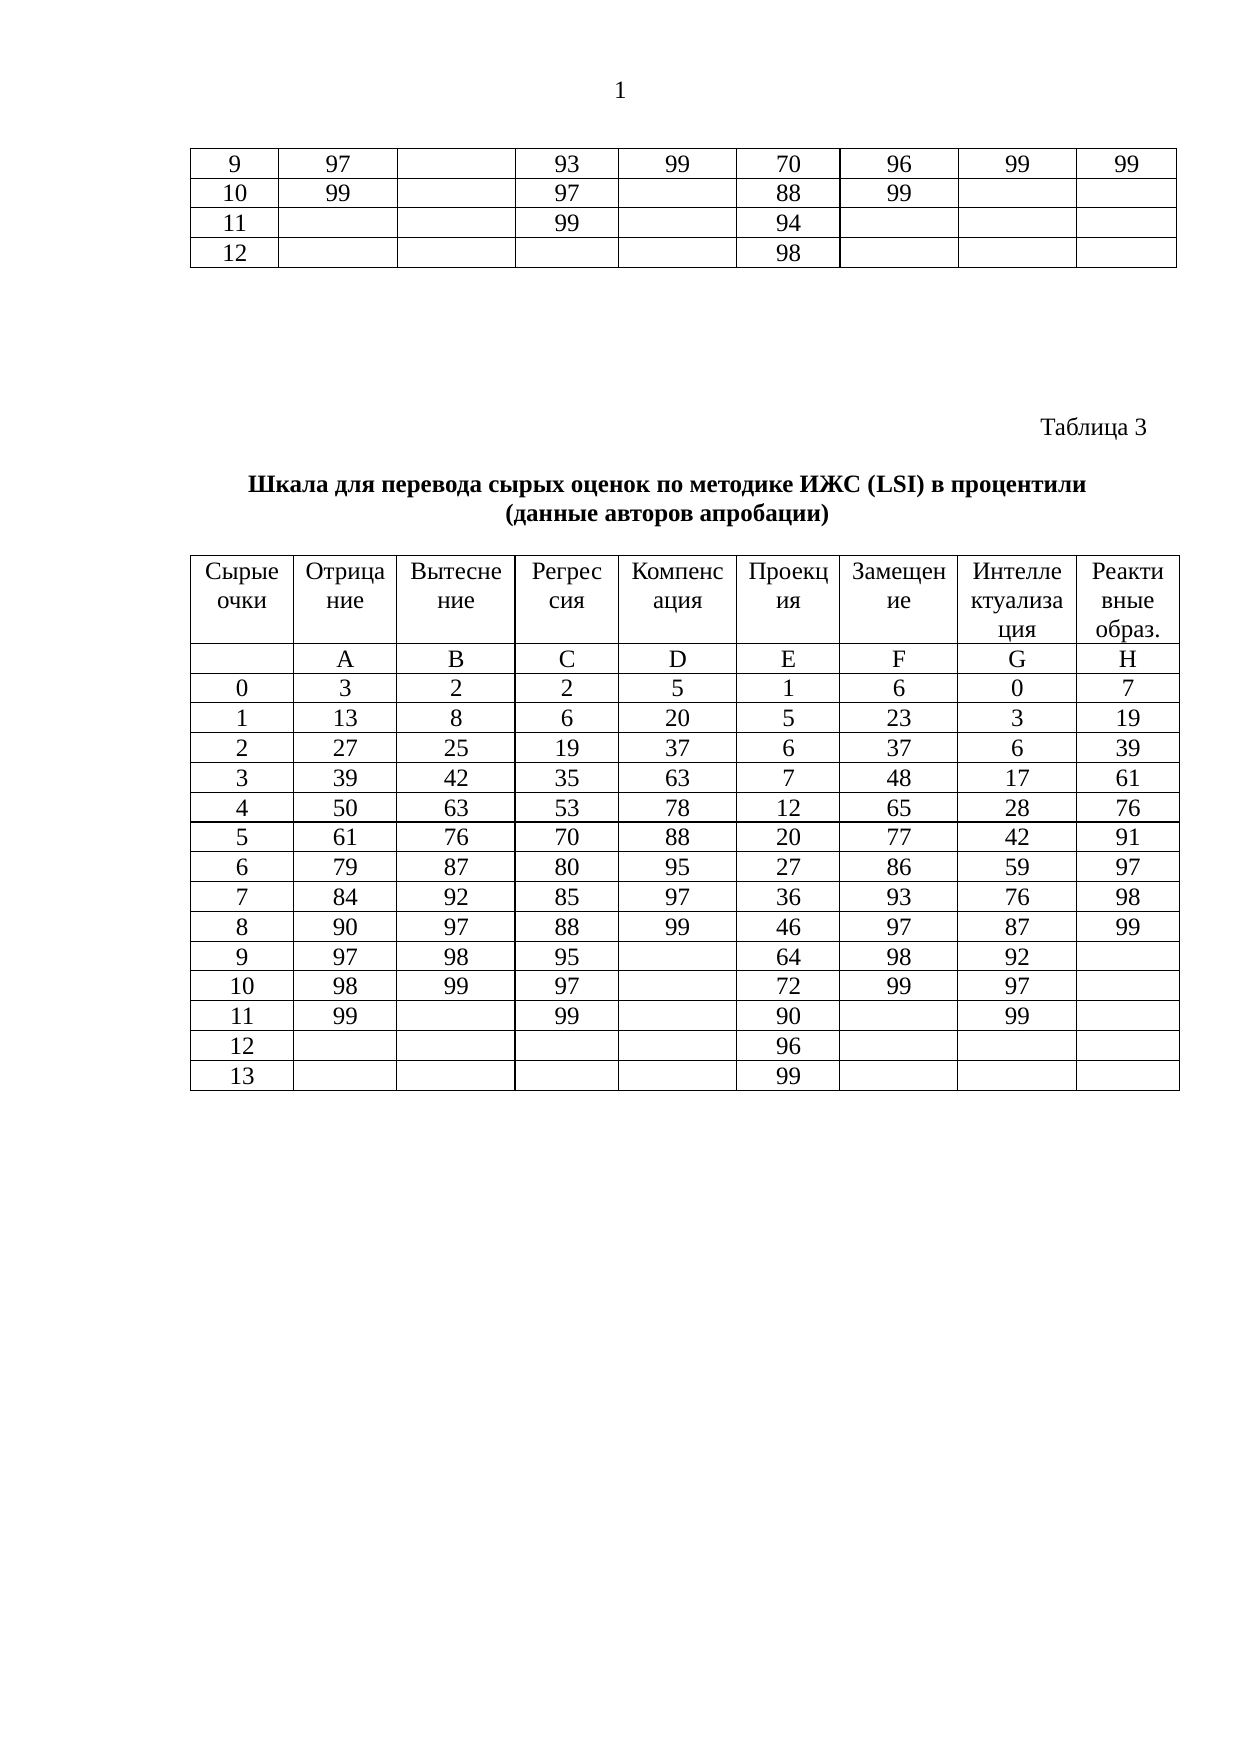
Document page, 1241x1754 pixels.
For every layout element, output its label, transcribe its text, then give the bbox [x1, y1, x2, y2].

table_cell 6 [516, 703, 618, 732]
table_cell 72 [737, 971, 839, 1000]
table_header Отрицание [294, 556, 396, 643]
table_cell F [840, 644, 957, 672]
table_cell [516, 1031, 618, 1060]
table_cell 10 [191, 971, 293, 1000]
table_cell 92 [958, 942, 1076, 970]
table_cell 0 [191, 674, 293, 702]
table_cell 98 [840, 942, 957, 970]
table_cell 97 [279, 149, 397, 177]
table_cell [959, 238, 1076, 267]
table_cell 27 [294, 733, 396, 762]
table_cell [1077, 179, 1176, 207]
table_cell [959, 208, 1076, 237]
table_cell C [516, 644, 618, 672]
text Таблица 3 [187, 412, 1147, 440]
table_cell 12 [191, 1031, 293, 1060]
table_cell [840, 1001, 957, 1030]
table_cell 98 [1077, 882, 1179, 911]
table_cell [619, 971, 736, 1000]
table_cell 7 [737, 763, 839, 792]
table_cell [279, 238, 397, 267]
table_header Проекция [737, 556, 839, 643]
table_cell G [958, 644, 1076, 672]
text (данные авторов апробации) [187, 498, 1147, 527]
table_cell 86 [840, 852, 957, 881]
table_cell 99 [516, 208, 618, 237]
table_cell 99 [959, 149, 1076, 177]
table_cell [398, 238, 515, 267]
table_cell 76 [397, 823, 514, 851]
table_cell 64 [737, 942, 839, 970]
table_cell 10 [191, 179, 278, 207]
table_cell E [737, 644, 839, 672]
table_cell [841, 238, 958, 267]
table_cell 25 [397, 733, 514, 762]
table_cell 95 [619, 852, 736, 881]
table_cell 6 [191, 852, 293, 881]
table_cell 99 [1077, 912, 1179, 941]
table_cell [516, 238, 618, 267]
table_cell 6 [840, 674, 957, 702]
table_cell 20 [619, 703, 736, 732]
table_cell 99 [619, 912, 736, 941]
table_cell [958, 1061, 1076, 1089]
table_cell 11 [191, 208, 278, 237]
table_cell 97 [516, 971, 618, 1000]
table_cell 97 [294, 942, 396, 970]
table_cell 85 [516, 882, 618, 911]
table_cell 90 [737, 1001, 839, 1030]
table_cell 87 [397, 852, 514, 881]
table_cell 35 [516, 763, 618, 792]
table_cell 12 [191, 238, 278, 267]
table_cell 46 [737, 912, 839, 941]
table_cell [397, 1031, 514, 1060]
table_cell 94 [737, 208, 839, 237]
table_cell 88 [737, 179, 839, 207]
table_cell 92 [397, 882, 514, 911]
table_cell 13 [191, 1061, 293, 1089]
table_cell 97 [840, 912, 957, 941]
table_cell [619, 1031, 736, 1060]
table_cell 97 [958, 971, 1076, 1000]
table_cell 97 [397, 912, 514, 941]
table_cell [279, 208, 397, 237]
table_cell [840, 1061, 957, 1089]
table_cell 2 [516, 674, 618, 702]
table_cell 6 [737, 733, 839, 762]
table_cell [1077, 1001, 1179, 1030]
table_cell B [397, 644, 514, 672]
table_cell 37 [619, 733, 736, 762]
table_header Вытеснение [397, 556, 514, 643]
table_cell 93 [840, 882, 957, 911]
table_cell 93 [516, 149, 618, 177]
table_cell 61 [294, 823, 396, 851]
table_cell 50 [294, 793, 396, 821]
table_cell 42 [397, 763, 514, 792]
table_cell [619, 208, 736, 237]
table_header Компенсация [619, 556, 736, 643]
table_cell 13 [294, 703, 396, 732]
table_cell [619, 238, 736, 267]
table_cell [397, 1061, 514, 1089]
table_cell [619, 942, 736, 970]
table_cell A [294, 644, 396, 672]
table_cell 99 [619, 149, 736, 177]
table_header Замещение [840, 556, 957, 643]
table_cell [959, 179, 1076, 207]
table_cell 99 [516, 1001, 618, 1030]
table_cell 4 [191, 793, 293, 821]
table_cell 3 [958, 703, 1076, 732]
table_cell 99 [397, 971, 514, 1000]
table_cell 77 [840, 823, 957, 851]
table_header Интеллектуализация [958, 556, 1076, 643]
table_cell 98 [397, 942, 514, 970]
table_cell H [1077, 644, 1179, 672]
table_cell [619, 179, 736, 207]
table_cell 27 [737, 852, 839, 881]
table_cell 9 [191, 942, 293, 970]
table_cell 91 [1077, 823, 1179, 851]
table_cell 99 [841, 179, 958, 207]
table_cell [1077, 971, 1179, 1000]
table_cell 37 [840, 733, 957, 762]
table_cell 87 [958, 912, 1076, 941]
table_cell 39 [1077, 733, 1179, 762]
table_cell 99 [294, 1001, 396, 1030]
table_header Сырые очки [191, 556, 293, 643]
table_cell 42 [958, 823, 1076, 851]
table_cell 5 [191, 823, 293, 851]
table_cell 70 [737, 149, 839, 177]
table_cell [1077, 208, 1176, 237]
table_cell 97 [1077, 852, 1179, 881]
table_cell 53 [516, 793, 618, 821]
table_header Реактивные образ. [1077, 556, 1179, 643]
table_cell 63 [619, 763, 736, 792]
table_cell 80 [516, 852, 618, 881]
table_cell 96 [737, 1031, 839, 1060]
table_cell 17 [958, 763, 1076, 792]
table_cell 70 [516, 823, 618, 851]
table_cell 39 [294, 763, 396, 792]
table_cell [516, 1061, 618, 1089]
table_cell 5 [737, 703, 839, 732]
table_cell 7 [191, 882, 293, 911]
table_cell 88 [516, 912, 618, 941]
table_cell 9 [191, 149, 278, 177]
table_cell 98 [737, 238, 839, 267]
table_cell 19 [1077, 703, 1179, 732]
table_cell 97 [619, 882, 736, 911]
table_cell 6 [958, 733, 1076, 762]
table_cell 76 [1077, 793, 1179, 821]
table_cell 23 [840, 703, 957, 732]
table_cell 19 [516, 733, 618, 762]
table_cell 1 [737, 674, 839, 702]
table_cell [397, 1001, 514, 1030]
table_cell 8 [397, 703, 514, 732]
table_cell 95 [516, 942, 618, 970]
table_cell 79 [294, 852, 396, 881]
table_cell [191, 644, 293, 672]
table_cell 61 [1077, 763, 1179, 792]
table_cell 2 [191, 733, 293, 762]
table_cell 12 [737, 793, 839, 821]
table_cell 2 [397, 674, 514, 702]
table_cell [294, 1061, 396, 1089]
table_cell 8 [191, 912, 293, 941]
table_cell [619, 1001, 736, 1030]
table_cell 3 [294, 674, 396, 702]
table_cell 88 [619, 823, 736, 851]
table_cell [958, 1031, 1076, 1060]
table_cell [619, 1061, 736, 1089]
table_cell [398, 179, 515, 207]
table_cell 1 [191, 703, 293, 732]
table_header Регрессия [516, 556, 618, 643]
table_cell 11 [191, 1001, 293, 1030]
table_cell [1077, 238, 1176, 267]
table_cell [398, 149, 515, 177]
table_cell 3 [191, 763, 293, 792]
table_cell 84 [294, 882, 396, 911]
table_cell 20 [737, 823, 839, 851]
table_cell 96 [841, 149, 958, 177]
table_cell 76 [958, 882, 1076, 911]
table_cell 28 [958, 793, 1076, 821]
table_cell 99 [1077, 149, 1176, 177]
table_cell 48 [840, 763, 957, 792]
table_cell 36 [737, 882, 839, 911]
table_cell 7 [1077, 674, 1179, 702]
table_cell [1077, 1061, 1179, 1089]
table_cell [840, 1031, 957, 1060]
table_cell 0 [958, 674, 1076, 702]
table_cell [1077, 1031, 1179, 1060]
table_cell 59 [958, 852, 1076, 881]
table_cell 63 [397, 793, 514, 821]
table_cell 5 [619, 674, 736, 702]
text Шкала для перевода сырых оценок по методике ИЖС (LSI) в процентили [187, 469, 1147, 498]
table_cell 99 [840, 971, 957, 1000]
table_cell [1077, 942, 1179, 970]
table_cell 90 [294, 912, 396, 941]
table_cell [841, 208, 958, 237]
table_cell 99 [737, 1061, 839, 1089]
table_cell 97 [516, 179, 618, 207]
table_cell D [619, 644, 736, 672]
table_cell 78 [619, 793, 736, 821]
table_cell [294, 1031, 396, 1060]
table_cell 99 [958, 1001, 1076, 1030]
table_cell [398, 208, 515, 237]
table_cell 98 [294, 971, 396, 1000]
table_cell 65 [840, 793, 957, 821]
table_cell 99 [279, 179, 397, 207]
